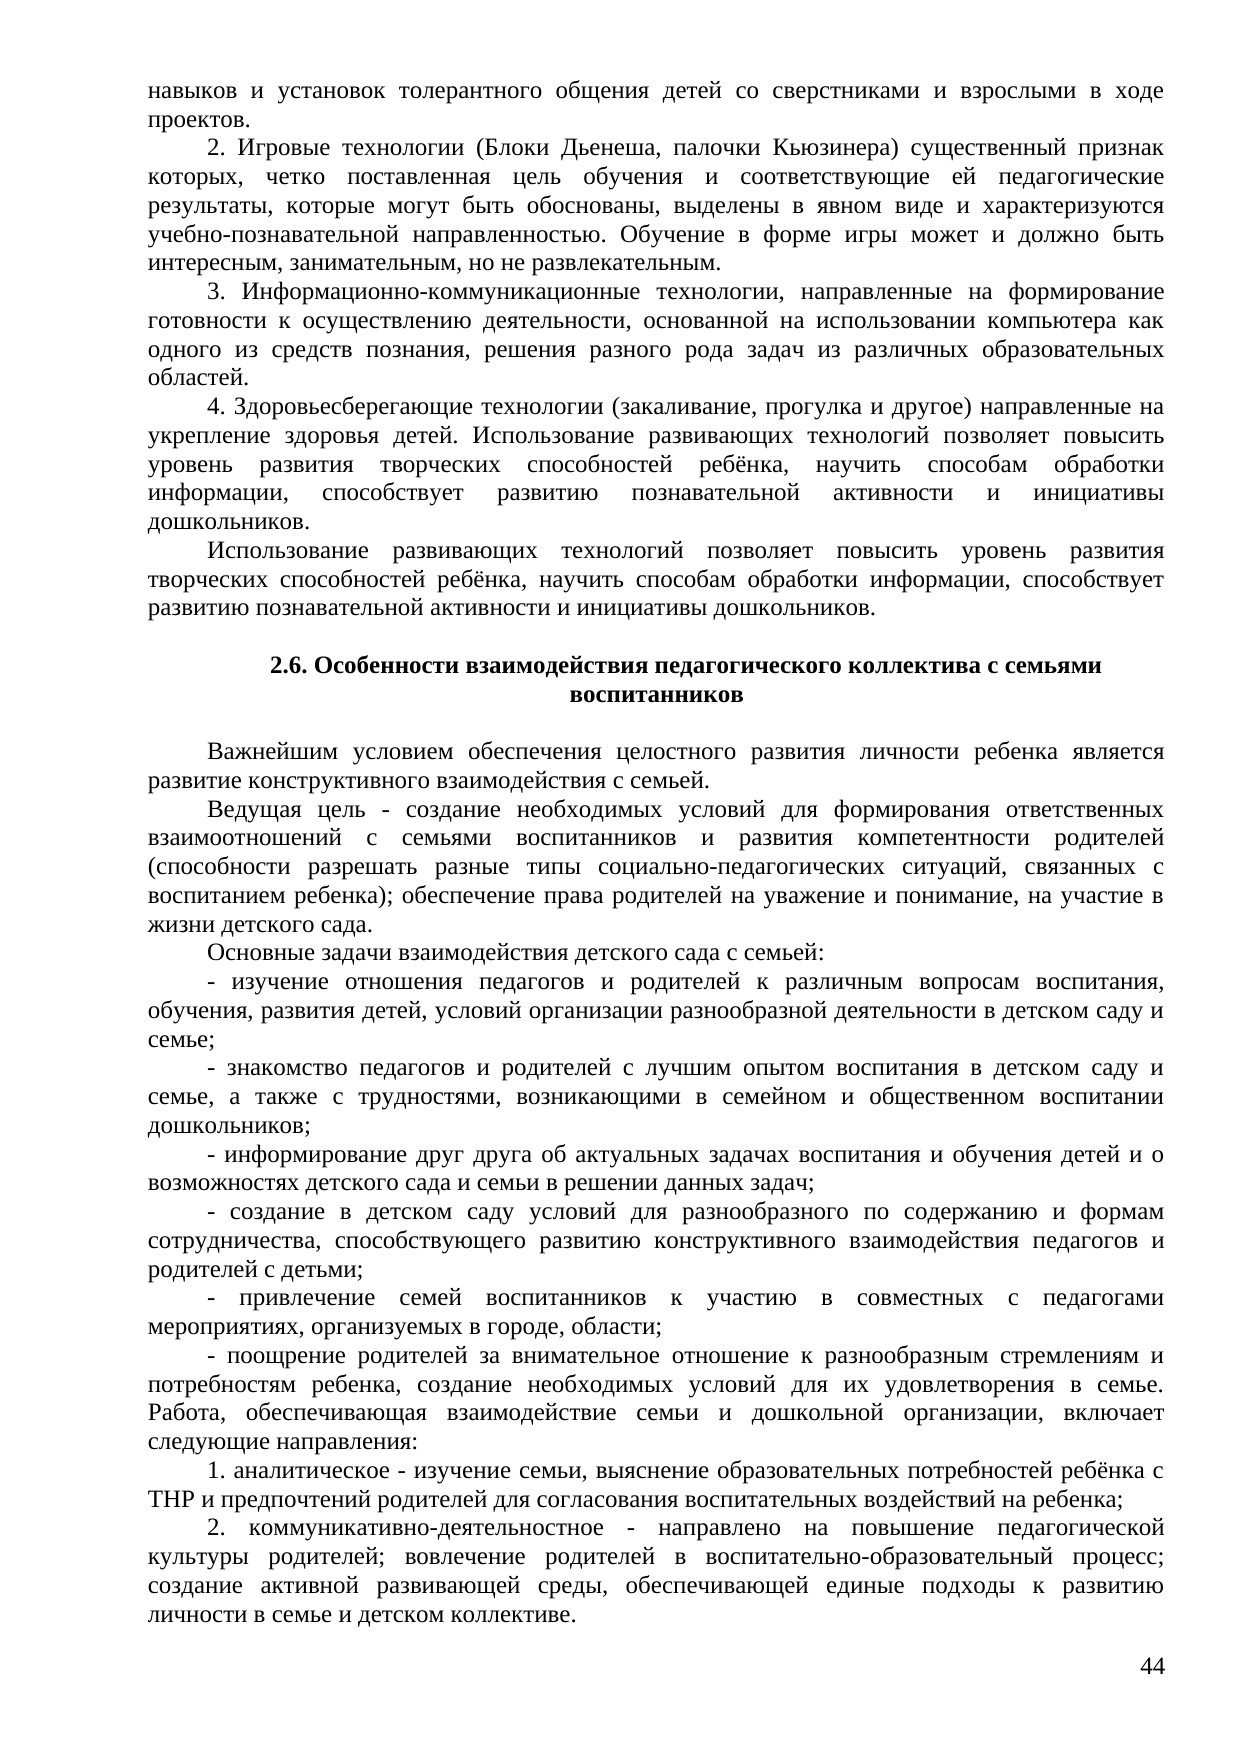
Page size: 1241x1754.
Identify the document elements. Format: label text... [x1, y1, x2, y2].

text - знакомство педагогов и родителей с лучшим опытом воспитания в детском саду и семье, а также с трудностями, возникающими в семейном и общественном воспитании дошкольников; [148, 1052, 1165, 1139]
text Важнейшим условием обеспечения целостного развития личности ребенка является развитие конструктивного взаимодействия с семьей. [148, 736, 1165, 794]
text Ведущая цель - создание необходимых условий для формирования ответственных взаимоотношений с семьями воспитанников и развития компетентности родителей (способности разрешать разные типы социальнo-педагогических ситуаций, связанных с воспитанием ребенка); обеспечение права родителей на уважение и понимание, на участие в жизни детского сада. [148, 794, 1165, 937]
text 2.6. Особенности взаимодействия педагогического коллектива с семьями воспитанников [148, 650, 1165, 707]
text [148, 75, 1165, 132]
text - изучение отношения педагогов и родителей к различным вопросам воспитания, обучения, развития детей, условий организации разнообразной деятельности в детском саду и семье; [148, 966, 1165, 1052]
text - поощрение родителей за внимательное отношение к разнообразным стремлениям и потребностям ребенка, создание необходимых условий для их удовлетворения в семье. Работа, обеспечивающая взаимодействие семьи и дошкольной организации, включает следующие направления: [148, 1340, 1165, 1455]
text 2. Игровые технологии (Блоки Дьенеша, палочки Кьюзинера) существенный признак которых, четко поставленная цель обучения и соответствующие ей педагогические результаты, которые могут быть обоснованы, выделены в явном виде и характеризуются учебно-познавательной направленностью. Обучение в форме игры может и должно быть интересным, занимательным, но не развлекательным. [148, 132, 1165, 276]
text 4. Здоровьесберегающие технологии (закаливание, прогулка и другое) направленные на укрепление здоровья детей. Использование развивающих технологий позволяет повысить уровень развития творческих способностей ребёнка, научить способам обработки информации, способствует развитию познавательной активности и инициативы дошкольников. [148, 391, 1165, 535]
text - привлечение семей воспитанников к участию в совместных с педагогами мероприятиях, организуемых в городе, области; [148, 1282, 1165, 1340]
text - информирование друг друга об актуальных задачах воспитания и обучения детей и о возможностях детского сада и семьи в решении данных задач; [148, 1139, 1165, 1196]
text 1. аналитическое - изучение семьи, выяснение образовательных потребностей ребёнка с ТНР и предпочтений родителей для согласования воспитательных воздействий на ребенка; [148, 1455, 1165, 1512]
text 2. коммуникативно-деятельностное - направлено на повышение педагогической культуры родителей; вовлечение родителей в воспитательно-образовательный процесс; создание активной развивающей среды, обеспечивающей единые подходы к развитию личности в семье и детском коллективе. [148, 1512, 1165, 1627]
text - создание в детском саду условий для разнообразного по содержанию и формам сотрудничества, способствующего развитию конструктивного взаимодействия педагогов и родителей с детьми; [148, 1196, 1165, 1282]
text 3. Информационно-коммуникационные технологии, направленные на формирование готовности к осуществлению деятельности, основанной на использовании компьютера как одного из средств познания, решения разного рода задач из различных образовательных областей. [148, 276, 1165, 391]
text Основные задачи взаимодействия детского сада с семьей: [148, 937, 1165, 966]
text Использование развивающих технологий позволяет повысить уровень развития творческих способностей ребёнка, научить способам обработки информации, способствует развитию познавательной активности и инициативы дошкольников. [148, 535, 1165, 621]
